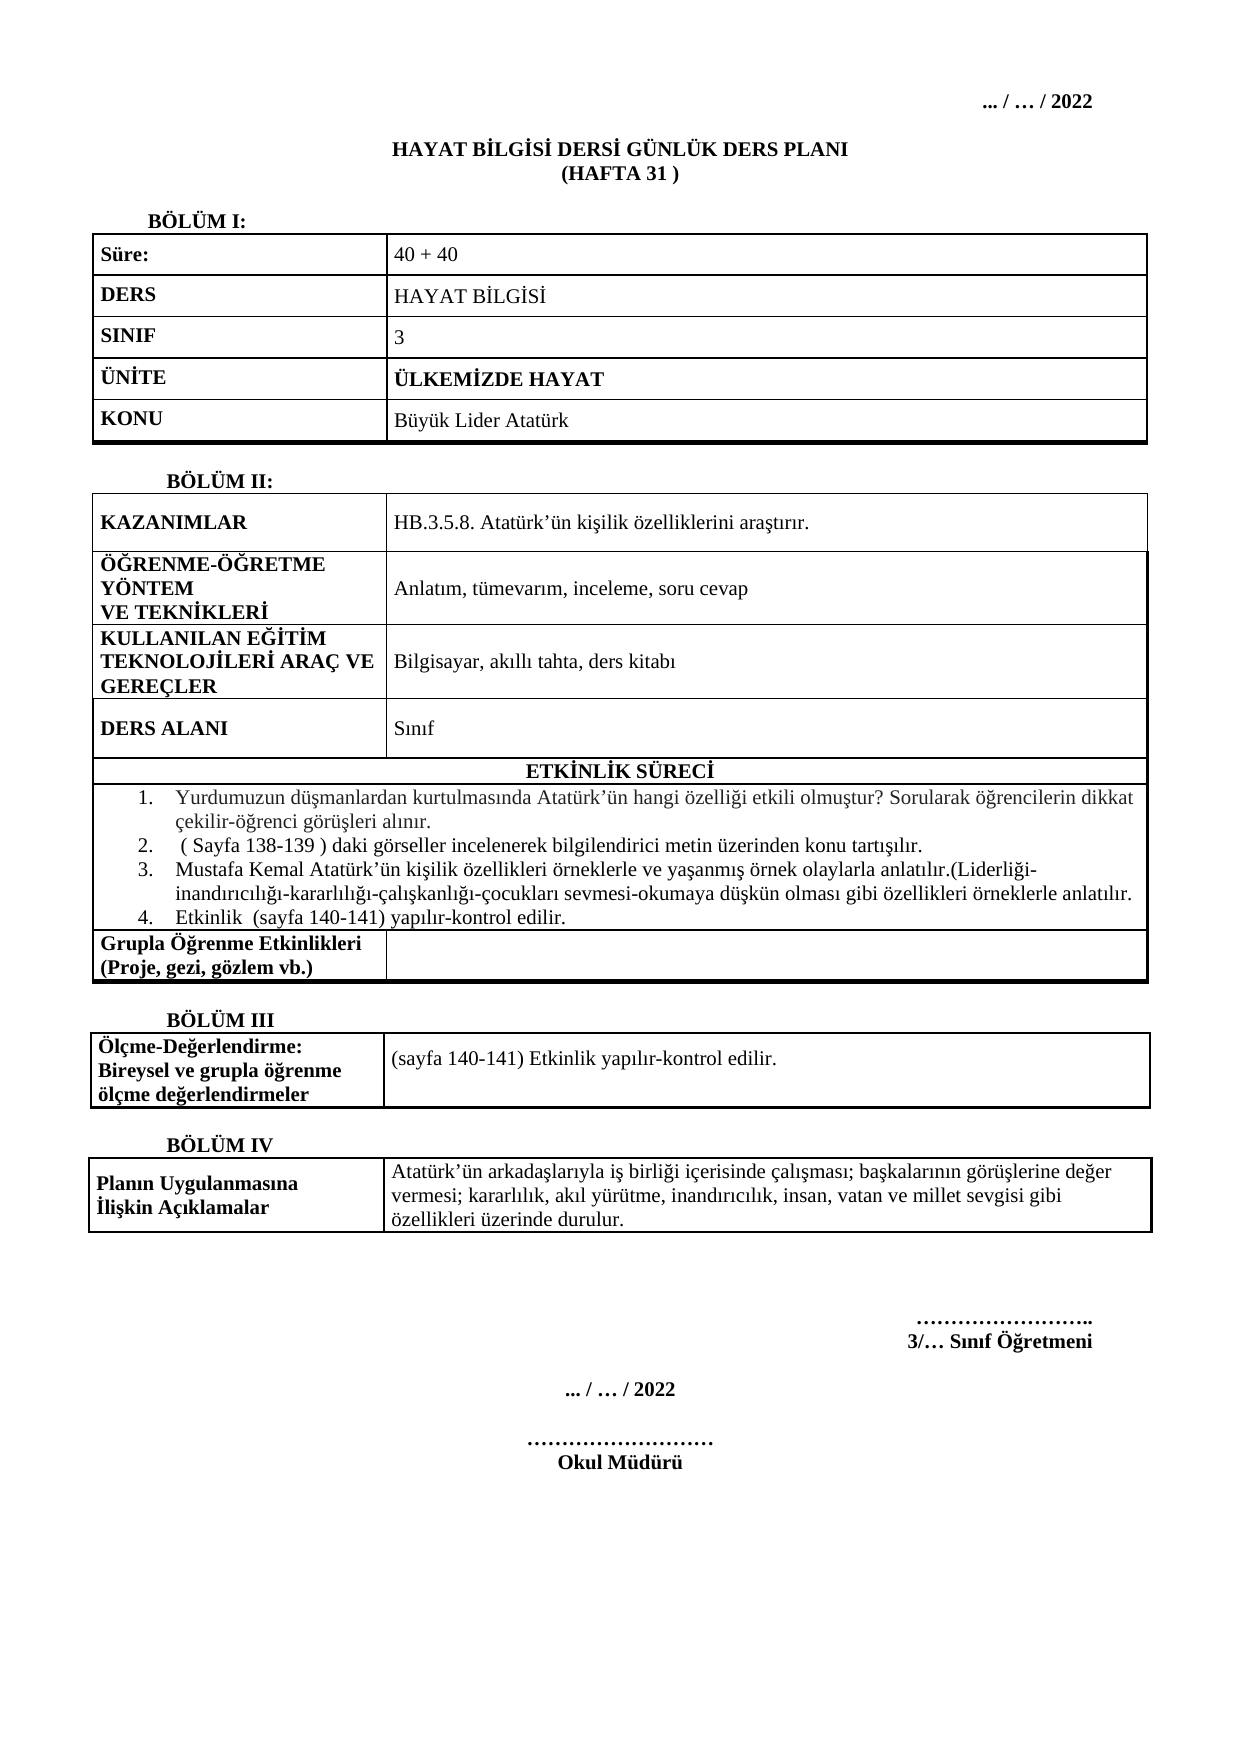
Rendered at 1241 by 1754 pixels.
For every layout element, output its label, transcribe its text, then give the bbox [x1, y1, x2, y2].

table_cell Yurdumuzun düşmanlardan kurtulmasında Atatürk’ün hangi özelliği etkili olmuştur? Sorularak öğrencilerin dikkat çekilir-öğrenci görüşleri alınır. ( Sayfa 138-139 ) daki görseller incelenerek bilgilendirici metin üzerinden konu tartışılır. Mustafa Kemal Atatürk’ün kişilik özellikleri örneklerle ve yaşanmış örnek olaylarla anlatılır.(Liderliği-inandırıcılığı-kararlılığı-çalışkanlığı-çocukları sevmesi-okumaya düşkün olması gibi özellikleri örneklerle anlatılır. Etkinlik (sayfa 140-141) yapılır-kontrol edilir. [94, 785, 1146, 929]
table_header HB.3.5.8. Atatürk’ün kişilik özelliklerini araştırır. [387, 494, 1147, 551]
table_cell Sınıf [387, 699, 1146, 757]
table_header Süre: [94, 235, 386, 274]
table_cell ÜNİTE [94, 359, 386, 398]
table_cell Grupla Öğrenme Etkinlikleri (Proje, gezi, gözlem vb.) [94, 931, 386, 979]
subtitle BÖLÜM III [148, 1008, 1092, 1032]
text HAYAT BİLGİSİ DERSİ GÜNLÜK DERS PLANI [148, 137, 1092, 161]
table_cell KULLANILAN EĞİTİM TEKNOLOJİLERİ ARAÇ VE GEREÇLER [93, 625, 386, 698]
table_header (sayfa 140-141) Etkinlik yapılır-kontrol edilir. [385, 1034, 1149, 1106]
table_cell Anlatım, tümevarım, inceleme, soru cevap [387, 552, 1146, 624]
table_header Planın Uygulanmasına İlişkin Açıklamalar [90, 1159, 383, 1231]
text …………………….. [148, 1305, 1092, 1329]
table_cell ÜLKEMİZDE HAYAT [388, 359, 1146, 398]
table_cell [387, 931, 1146, 979]
text (HAFTA 31 ) [148, 161, 1092, 185]
table_cell Büyük Lider Atatürk [388, 400, 1146, 440]
table_cell ETKİNLİK SÜRECİ [94, 759, 1146, 783]
text ... / … / 2022 [148, 89, 1092, 113]
subtitle BÖLÜM IV [148, 1133, 1092, 1157]
table_cell Bilgisayar, akıllı tahta, ders kitabı [387, 625, 1146, 698]
table_header Atatürk’ün arkadaşlarıyla iş birliği içerisinde çalışması; başkalarının görüşlerine değer vermesi; kararlılık, akıl yürütme, inandırıcılık, insan, vatan ve millet sevgisi gibi özellikleri üzerinde durulur. [385, 1159, 1150, 1231]
text ... / … / 2022 [148, 1377, 1092, 1401]
table_header Ölçme-Değerlendirme: Bireysel ve grupla öğrenme ölçme değerlendirmeler [92, 1034, 383, 1106]
table_cell SINIF [94, 317, 386, 357]
table_header 40 + 40 [388, 235, 1146, 274]
text BÖLÜM II: [148, 468, 1092, 493]
text Okul Müdürü [148, 1449, 1092, 1474]
text BÖLÜM I: [148, 209, 1092, 233]
table_header KAZANIMLAR [93, 494, 386, 551]
text 3/… Sınıf Öğretmeni [148, 1329, 1092, 1353]
text ……………………… [148, 1426, 1092, 1449]
table_cell KONU [94, 400, 386, 440]
table_cell DERS [94, 276, 386, 316]
table_cell DERS ALANI [94, 699, 386, 757]
table_cell 3 [388, 317, 1146, 357]
table_cell HAYAT BİLGİSİ [388, 276, 1146, 316]
table_cell ÖĞRENME-ÖĞRETME YÖNTEM VE TEKNİKLERİ [93, 552, 386, 624]
